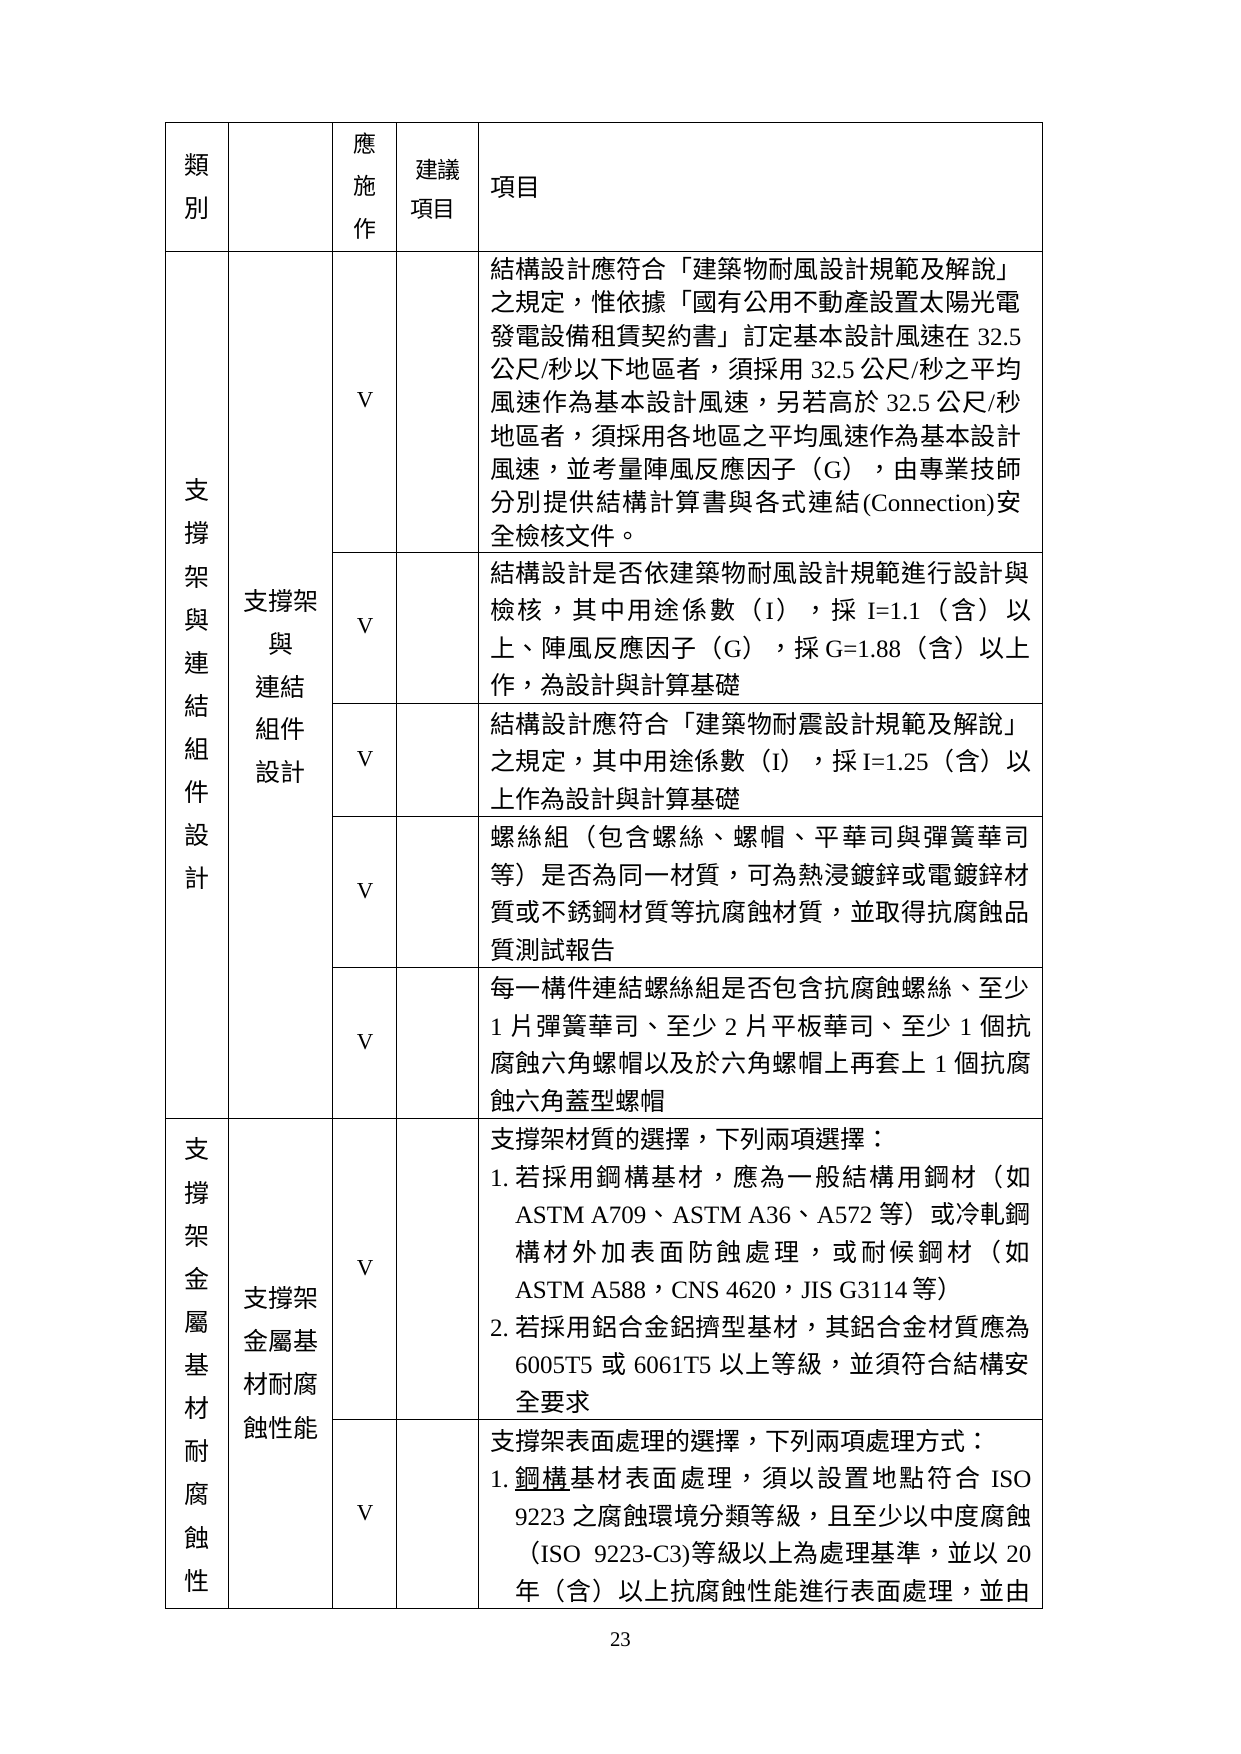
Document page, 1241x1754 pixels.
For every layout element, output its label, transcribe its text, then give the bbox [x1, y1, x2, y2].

table_cell 支撐架金屬基材耐腐蝕性能 [166, 1119, 228, 1608]
table_cell V [333, 553, 396, 703]
table_header 類別 [166, 123, 228, 251]
table_cell V [333, 817, 396, 967]
table_cell 支撐架材質的選擇，下列兩項選擇： 若採用鋼構基材，應為一般結構用鋼材（如 ASTM A709、ASTM A36、A572 等）或冷軋鋼構材外加表面防蝕處理，或耐候鋼材（如 ASTM A588，CNS 4620，JIS G3114等） 若採用鋁合金鋁擠型基材，其鋁合金材質應為 6005T5 或 6061T5 以上等級，並須符合結構安全要求 [479, 1119, 1042, 1419]
table_cell [397, 968, 478, 1118]
table_cell [397, 704, 478, 816]
table_cell 每一構件連結螺絲組是否包含抗腐蝕螺絲、至少 1 片彈簧華司、至少 2 片平板華司、至少 1 個抗腐蝕六角螺帽以及於六角螺帽上再套上 1 個抗腐蝕六角蓋型螺帽 [479, 968, 1042, 1118]
table_cell V [333, 1119, 396, 1419]
table_cell [397, 817, 478, 967]
table_cell V [333, 968, 396, 1118]
table_cell 結構設計應符合「建築物耐風設計規範及解說」之規定，惟依據「國有公用不動產設置太陽光電發電設備租賃契約書」訂定基本設計風速在32.5公尺/秒以下地區者，須採用32.5公尺/秒之平均風速作為基本設計風速，另若高於32.5公尺/秒地區者，須採用各地區之平均風速作為基本設計風速，並考量陣風反應因子（G），由專業技師分別提供結構計算書與各式連結(Connection)安全檢核文件。 [479, 252, 1042, 552]
table_cell V [333, 1420, 396, 1608]
table_cell 支撐架與 連結 組件 設計 [229, 252, 332, 1118]
table_cell [397, 1420, 478, 1608]
table_cell [397, 553, 478, 703]
table_cell 結構設計應符合「建築物耐震設計規範及解說」之規定，其中用途係數（I），採I=1.25（含）以上作為設計與計算基礎 [479, 704, 1042, 816]
table_cell 螺絲組（包含螺絲、螺帽、平華司與彈簧華司等）是否為同一材質，可為熱浸鍍鋅或電鍍鋅材質或不銹鋼材質等抗腐蝕材質，並取得抗腐蝕品質測試報告 [479, 817, 1042, 967]
table_header 應 施作 [333, 123, 396, 251]
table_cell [479, 1420, 1042, 1608]
table_cell V [333, 252, 396, 552]
table_cell V [333, 704, 396, 816]
table_cell [397, 1119, 478, 1419]
table_header 建議 項目 [397, 123, 478, 251]
table_cell 結構設計是否依建築物耐風設計規範進行設計與檢核，其中用途係數（I），採 I=1.1（含）以上、陣風反應因子（G），採G=1.88（含）以上作，為設計與計算基礎 [479, 553, 1042, 703]
table_cell [397, 252, 478, 552]
table_header 項目 [479, 123, 1042, 251]
table_cell 支撐架與 連結組件 設計 [166, 252, 228, 1118]
table_header [229, 123, 332, 251]
table_cell 支撐架金屬基材耐腐蝕性能 [229, 1119, 332, 1608]
